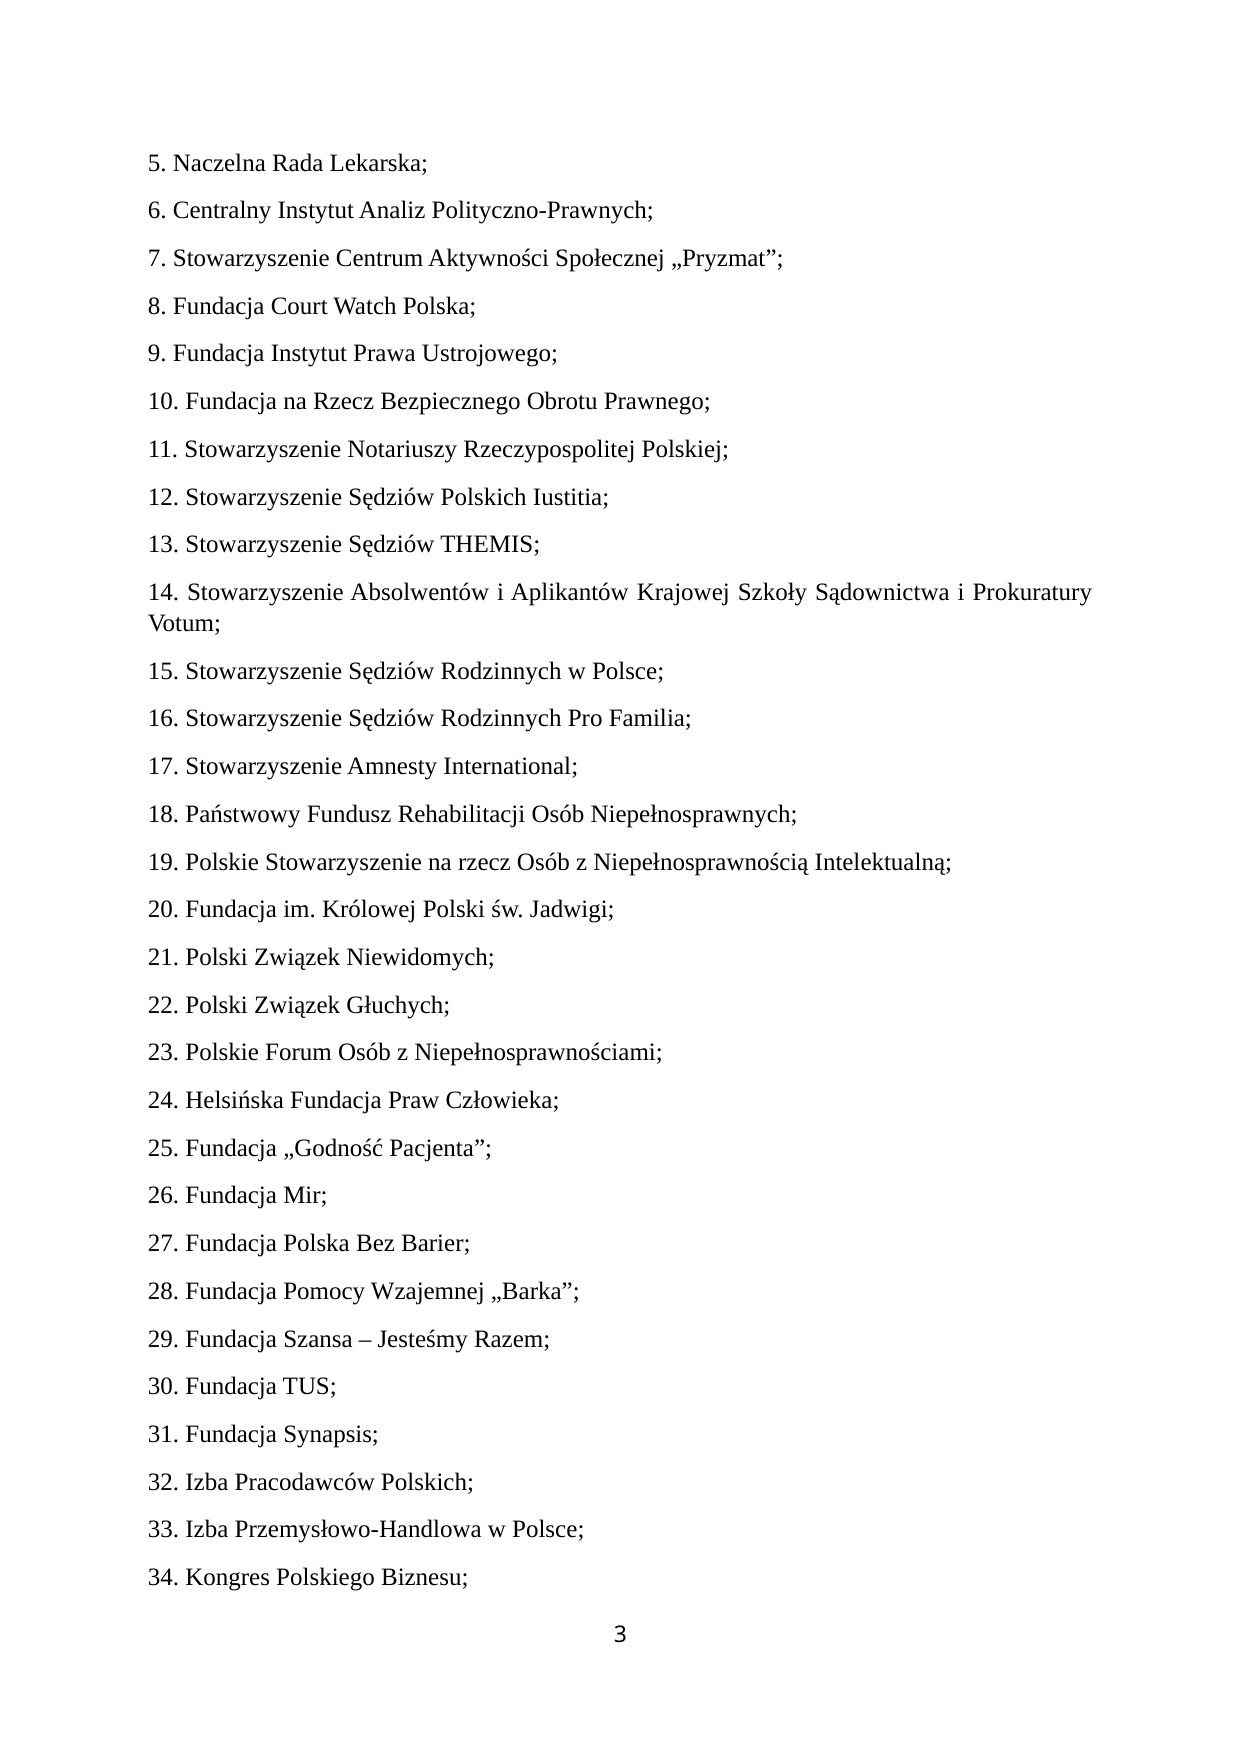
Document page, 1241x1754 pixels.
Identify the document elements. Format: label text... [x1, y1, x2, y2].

text 8. Fundacja Court Watch Polska; [148, 291, 1093, 319]
text 30. Fundacja TUS; [148, 1371, 1093, 1400]
text 28. Fundacja Pomocy Wzajemnej „Barka”; [148, 1276, 1093, 1305]
text 29. Fundacja Szansa – Jesteśmy Razem; [148, 1324, 1093, 1352]
text 15. Stowarzyszenie Sędziów Rodzinnych w Polsce; [148, 656, 1093, 684]
text 34. Kongres Polskiego Biznesu; [148, 1562, 1093, 1591]
text 27. Fundacja Polska Bez Barier; [148, 1228, 1093, 1257]
text 24. Helsińska Fundacja Praw Człowieka; [148, 1085, 1093, 1114]
text 33. Izba Przemysłowo-Handlowa w Polsce; [148, 1514, 1093, 1543]
text 6. Centralny Instytut Analiz Polityczno-Prawnych; [148, 195, 1093, 224]
text 31. Fundacja Synapsis; [148, 1419, 1093, 1448]
text 18. Państwowy Fundusz Rehabilitacji Osób Niepełnosprawnych; [148, 799, 1093, 828]
text 13. Stowarzyszenie Sędziów THEMIS; [148, 529, 1093, 558]
text 16. Stowarzyszenie Sędziów Rodzinnych Pro Familia; [148, 703, 1093, 732]
text 21. Polski Związek Niewidomych; [148, 942, 1093, 971]
text 26. Fundacja Mir; [148, 1181, 1093, 1209]
text 19. Polskie Stowarzyszenie na rzecz Osób z Niepełnosprawnością Intelektualną; [148, 847, 1093, 875]
text 11. Stowarzyszenie Notariuszy Rzeczypospolitej Polskiej; [148, 434, 1093, 463]
text 20. Fundacja im. Królowej Polski św. Jadwigi; [148, 894, 1093, 923]
text 7. Stowarzyszenie Centrum Aktywności Społecznej „Pryzmat”; [148, 243, 1093, 272]
text 22. Polski Związek Głuchych; [148, 990, 1093, 1018]
text 23. Polskie Forum Osób z Niepełnosprawnościami; [148, 1037, 1093, 1066]
text 32. Izba Pracodawców Polskich; [148, 1467, 1093, 1496]
text 17. Stowarzyszenie Amnesty International; [148, 751, 1093, 780]
text 5. Naczelna Rada Lekarska; [148, 148, 1093, 176]
text 12. Stowarzyszenie Sędziów Polskich Iustitia; [148, 482, 1093, 510]
text 9. Fundacja Instytut Prawa Ustrojowego; [148, 338, 1093, 367]
text 10. Fundacja na Rzecz Bezpiecznego Obrotu Prawnego; [148, 386, 1093, 415]
text 14. Stowarzyszenie Absolwentów i Aplikantów Krajowej Szkoły Sądownictwa i Prokuratury Votum; [148, 577, 1093, 637]
text 25. Fundacja „Godność Pacjenta”; [148, 1133, 1093, 1162]
